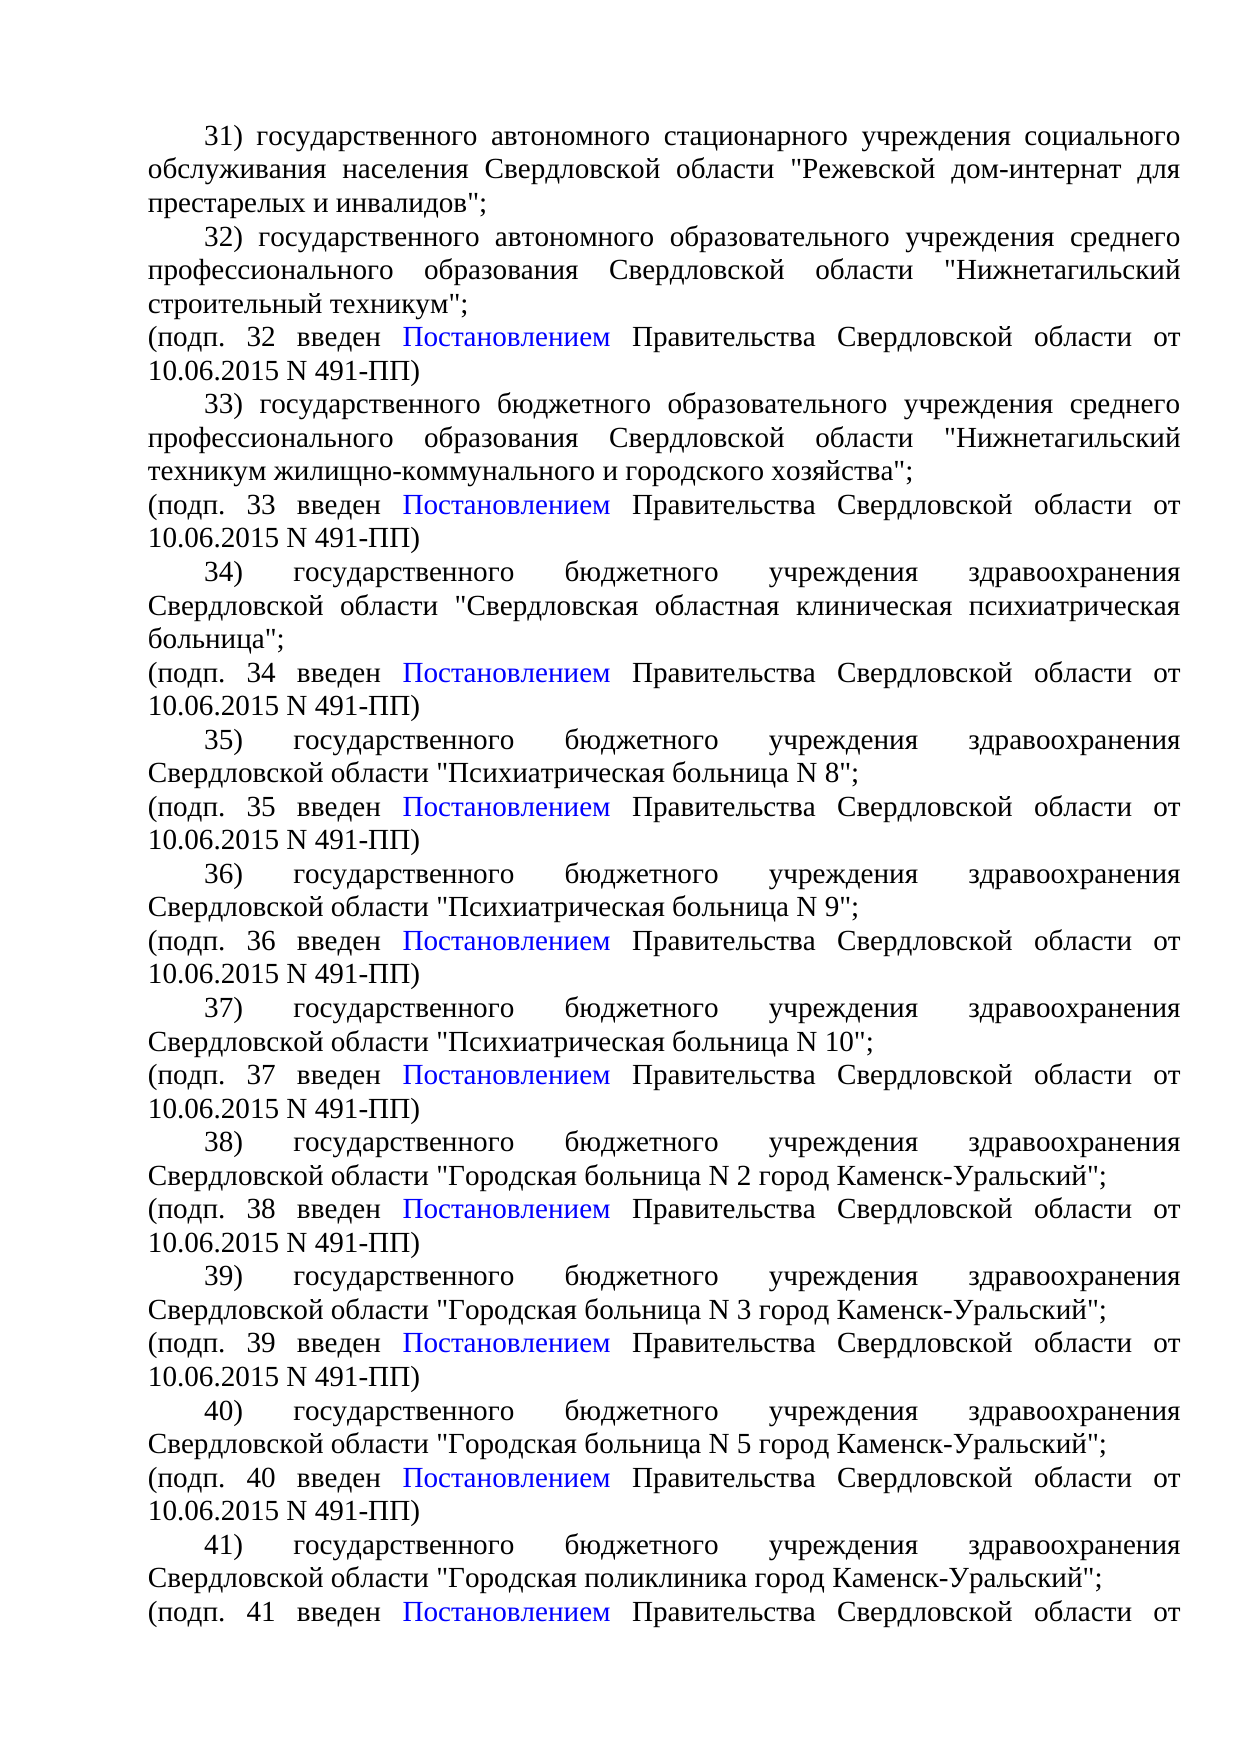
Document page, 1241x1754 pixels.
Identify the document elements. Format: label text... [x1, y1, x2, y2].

text 32) государственного автономного образовательного учреждения среднего профессионального образования Свердловской области "Нижнетагильский строительный техникум"; [148, 219, 1181, 319]
text 39) государственного бюджетного учреждения здравоохранения Свердловской области "Городская больница N 3 город Каменск-Уральский"; [148, 1258, 1181, 1326]
text (подп. 33 введен Постановлением Правительства Свердловской области от 10.06.2015 N 491-ПП) [148, 487, 1181, 554]
text (подп. 32 введен Постановлением Правительства Свердловской области от 10.06.2015 N 491-ПП) [148, 319, 1181, 386]
text 41) государственного бюджетного учреждения здравоохранения Свердловской области "Городская поликлиника город Каменск-Уральский"; [148, 1527, 1181, 1594]
text 34) государственного бюджетного учреждения здравоохранения Свердловской области "Свердловская областная клиническая психиатрическая больница"; [148, 554, 1181, 655]
text (подп. 37 введен Постановлением Правительства Свердловской области от 10.06.2015 N 491-ПП) [148, 1057, 1181, 1124]
text 33) государственного бюджетного образовательного учреждения среднего профессионального образования Свердловской области "Нижнетагильский техникум жилищно-коммунального и городского хозяйства"; [148, 386, 1181, 487]
text 40) государственного бюджетного учреждения здравоохранения Свердловской области "Городская больница N 5 город Каменск-Уральский"; [148, 1393, 1181, 1460]
text (подп. 38 введен Постановлением Правительства Свердловской области от 10.06.2015 N 491-ПП) [148, 1191, 1181, 1258]
text (подп. 35 введен Постановлением Правительства Свердловской области от 10.06.2015 N 491-ПП) [148, 789, 1181, 856]
text 31) государственного автономного стационарного учреждения социального обслуживания населения Свердловской области "Режевской дом-интернат для престарелых и инвалидов"; [148, 118, 1181, 219]
text 37) государственного бюджетного учреждения здравоохранения Свердловской области "Психиатрическая больница N 10"; [148, 990, 1181, 1057]
text (подп. 40 введен Постановлением Правительства Свердловской области от 10.06.2015 N 491-ПП) [148, 1460, 1181, 1527]
text 35) государственного бюджетного учреждения здравоохранения Свердловской области "Психиатрическая больница N 8"; [148, 722, 1181, 789]
text 38) государственного бюджетного учреждения здравоохранения Свердловской области "Городская больница N 2 город Каменск-Уральский"; [148, 1124, 1181, 1191]
text (подп. 39 введен Постановлением Правительства Свердловской области от 10.06.2015 N 491-ПП) [148, 1326, 1181, 1393]
text (подп. 34 введен Постановлением Правительства Свердловской области от 10.06.2015 N 491-ПП) [148, 655, 1181, 722]
text (подп. 36 введен Постановлением Правительства Свердловской области от 10.06.2015 N 491-ПП) [148, 923, 1181, 990]
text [148, 1594, 1181, 1627]
text 36) государственного бюджетного учреждения здравоохранения Свердловской области "Психиатрическая больница N 9"; [148, 856, 1181, 923]
